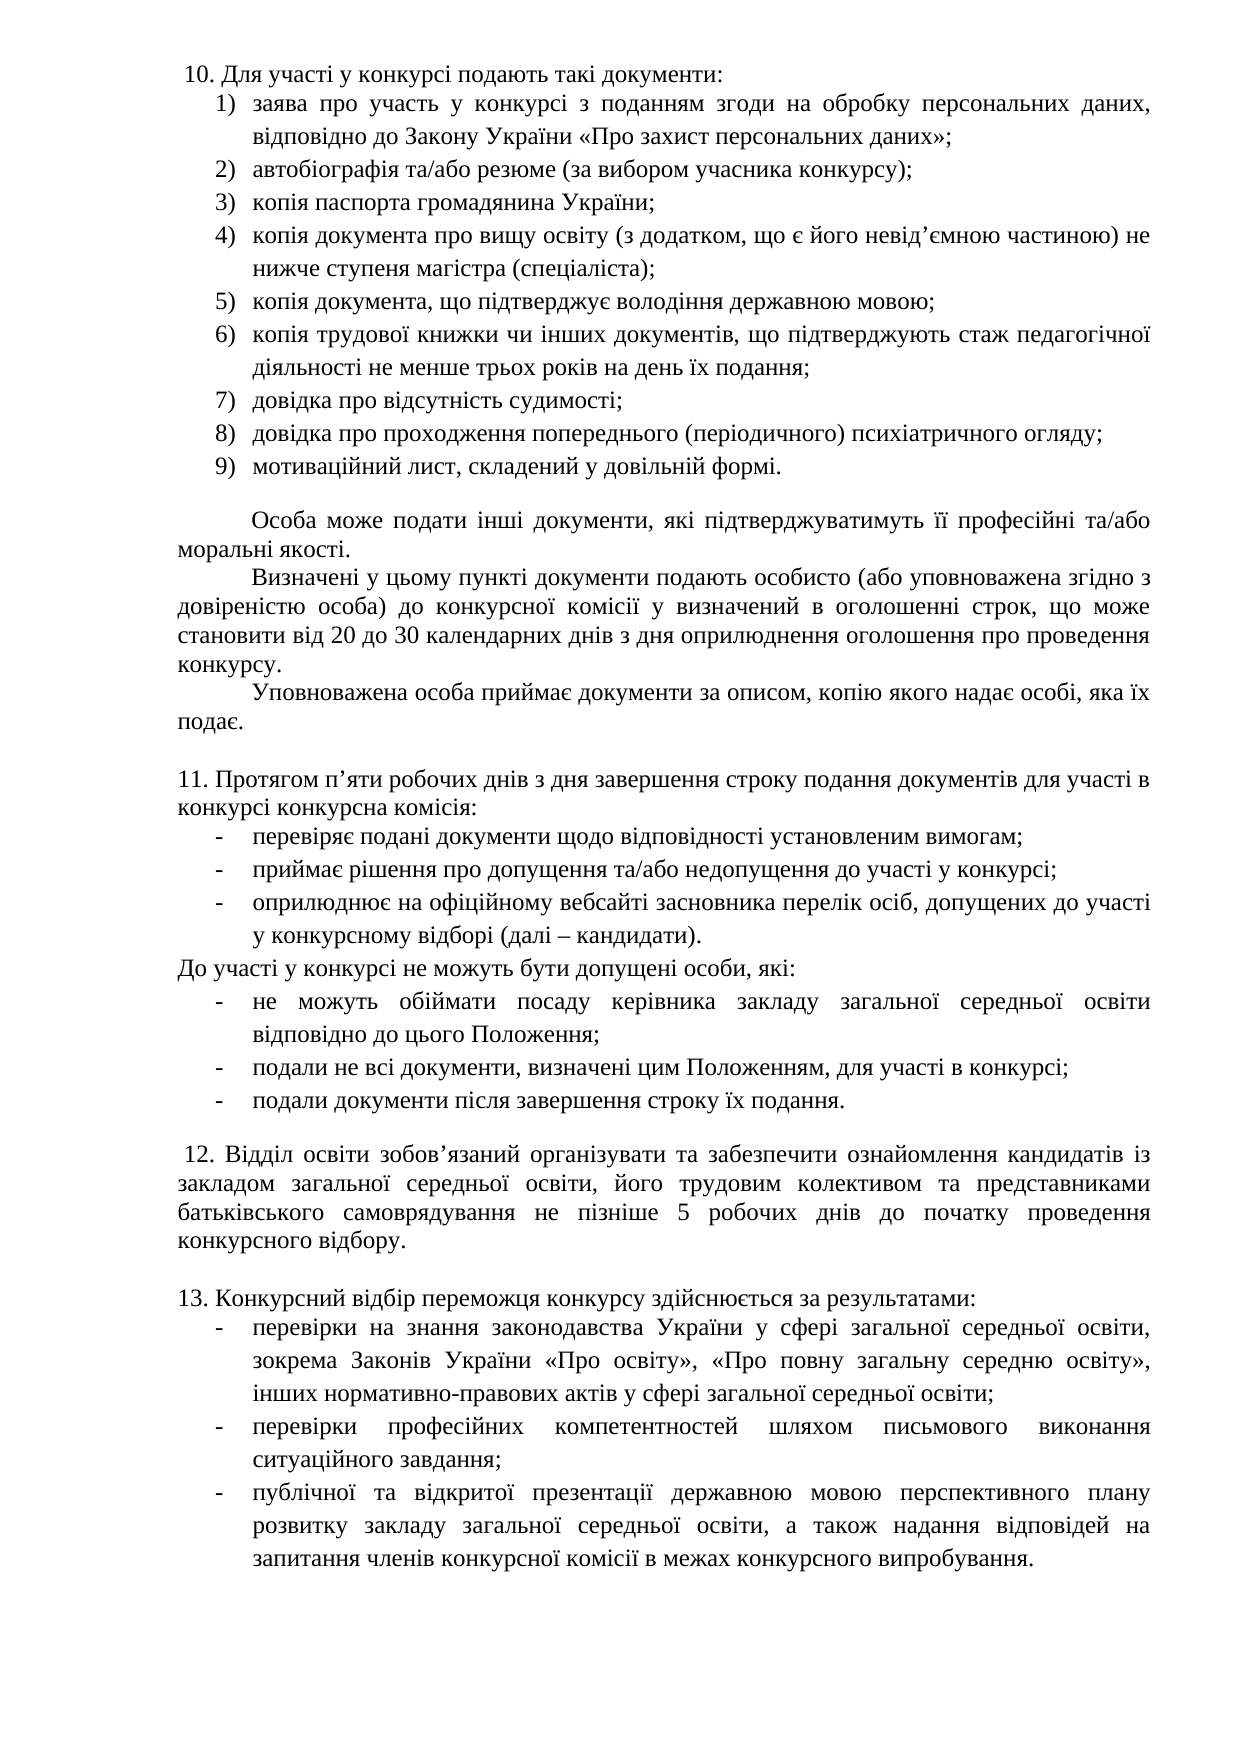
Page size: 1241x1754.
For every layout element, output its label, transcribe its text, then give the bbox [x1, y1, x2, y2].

text 13. Конкурсний відбір переможця конкурсу здійснюється за результатами: [177, 1283, 1152, 1312]
text 12. Відділ освіти зобов’язаний організувати та забезпечити ознайомлення кандидатів із закладом загальної середньої освіти, його трудовим колективом та представниками батьківського самоврядування не пізніше 5 робочих днів до початку проведення конкурсного відбору. [177, 1139, 1152, 1254]
list довідка про проходження попереднього (періодичного) психіатричного огляду; [215, 418, 1152, 447]
list заява про участь у конкурсі з поданням згоди на обробку персональних даних, відповідно до Закону України «Про захист персональних даних»; [215, 88, 1152, 149]
text Особа може подати інші документи, які підтверджуватимуть її професійні та/або моральні якості. [177, 505, 1152, 562]
list перевіряє подані документи щодо відповідності установленим вимогам; [215, 821, 1152, 850]
text 10. Для участі у конкурсі подають такі документи: [177, 59, 1152, 88]
list довідка про відсутність судимості; [215, 385, 1152, 414]
list копія документа, що підтверджує володіння державною мовою; [215, 286, 1152, 315]
text Визначені у цьому пункті документи подають особисто (або уповноважена згідно з довіреністю особа) до конкурсної комісії у визначений в оголошенні строк, що може становити від 20 до 30 календарних днів з дня оприлюднення оголошення про проведення конкурсу. [177, 562, 1152, 677]
list копія паспорта громадянина України; [215, 187, 1152, 216]
text Уповноважена особа приймає документи за описом, копію якого надає особі, яка їх подає. [177, 677, 1152, 735]
list копія трудової книжки чи інших документів, що підтверджують стаж педагогічної діяльності не менше трьох років на день їх подання; [215, 319, 1152, 381]
text 11. Протягом п’яти робочих днів з дня завершення строку подання документів для участі в конкурсі конкурсна комісія: [177, 764, 1152, 821]
list приймає рішення про допущення та/або недопущення до участі у конкурсі; [215, 854, 1152, 883]
list публічної та відкритої презентації державною мовою перспективного плану розвитку закладу загальної середньої освіти, а також надання відповідей на запитання членів конкурсної комісії в межах конкурсного випробування. [215, 1477, 1152, 1572]
list перевірки на знання законодавства України у сфері загальної середньої освіти, зокрема Законів України «Про освіту», «Про повну загальну середню освіту», інших нормативно-правових актів у сфері загальної середньої освіти; [215, 1312, 1152, 1406]
list автобіографія та/або резюме (за вибором учасника конкурсу); [215, 154, 1152, 183]
list оприлюднює на офіційному вебсайті засновника перелік осіб, допущених до участі у конкурсному відборі (далі – кандидати). [215, 887, 1152, 949]
list копія документа про вищу освіту (з додатком, що є його невід’ємною частиною) не нижче ступеня магістра (спеціаліста); [215, 220, 1152, 282]
list подали документи після завершення строку їх подання. [215, 1085, 1152, 1114]
list мотиваційний лист, складений у довільній формі. [215, 451, 1152, 480]
list не можуть обіймати посаду керівника закладу загальної середньої освіти відповідно до цього Положення; [215, 986, 1152, 1048]
list До участі у конкурсі не можуть бути допущені особи, які: [177, 953, 1152, 982]
list перевірки професійних компетентностей шляхом письмового виконання ситуаційного завдання; [215, 1411, 1152, 1472]
list подали не всі документи, визначені цим Положенням, для участі в конкурсі; [215, 1052, 1152, 1081]
